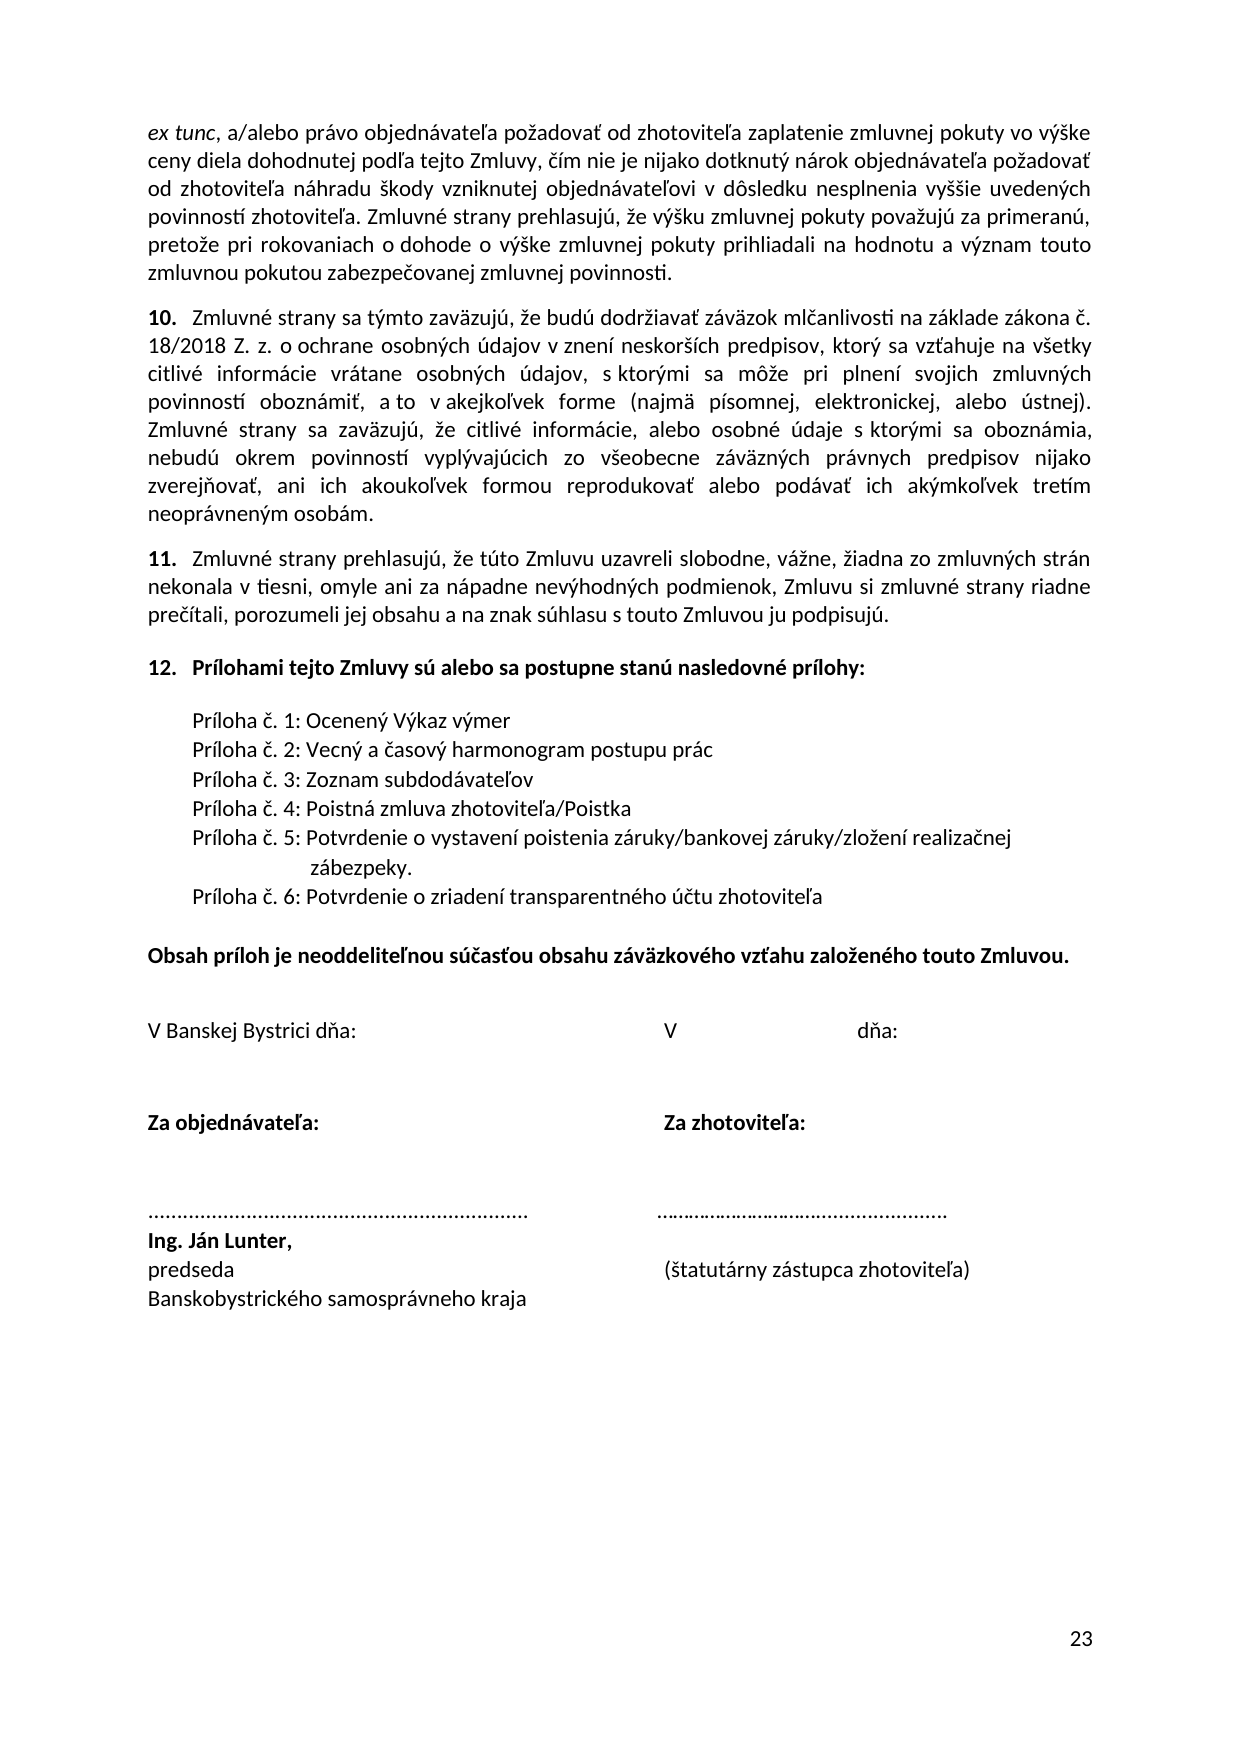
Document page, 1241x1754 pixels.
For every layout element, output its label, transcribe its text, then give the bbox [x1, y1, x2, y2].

text Obsah príloh je neoddeliteľnou súčasťou obsahu záväzkového vzťahu založeného touto Zmluvou. [148, 941, 1093, 969]
list Zmluvné strany sa týmto zaväzujú, že budú dodržiavať záväzok mlčanlivosti na základe zákona č. 18/2018 Z. z. o ochrane osobných údajov v znení neskorších predpisov, ktorý sa vzťahuje na všetky citlivé informácie vrátane osobných údajov, s ktorými sa môže pri plnení svojich zmluvných povinností oboznámiť, a to v akejkoľvek forme (najmä písomnej, elektronickej, alebo ústnej). Zmluvné strany sa zaväzujú, že citlivé informácie, alebo osobné údaje s ktorými sa oboznámia, nebudú okrem povinností vyplývajúcich zo všeobecne záväzných právnych predpisov nijako zverejňovať, ani ich akoukoľvek formou reprodukovať alebo podávať ich akýmkoľvek tretím neoprávneným osobám. [148, 303, 1093, 527]
text Príloha č. 3: Zoznam subdodávateľov [148, 765, 1093, 793]
text Príloha č. 2: Vecný a časový harmonogram postupu prác [148, 735, 1093, 763]
text V Banskej Bystrici dňa: V dňa: [148, 1016, 1093, 1044]
text predseda (štatutárny zástupca zhotoviteľa) Banskobystrického samosprávneho kraja [148, 1255, 1093, 1312]
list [148, 118, 1093, 286]
text Príloha č. 4: Poistná zmluva zhotoviteľa/Poistka [148, 794, 1093, 822]
list Zmluvné strany prehlasujú, že túto Zmluvu uzavreli slobodne, vážne, žiadna zo zmluvných strán nekonala v tiesni, omyle ani za nápadne nevýhodných podmienok, Zmluvu si zmluvné strany riadne prečítali, porozumeli jej obsahu a na znak súhlasu s touto Zmluvou ju podpisujú. [148, 544, 1093, 628]
text Príloha č. 5: Potvrdenie o vystavení poistenia záruky/bankovej záruky/zložení realizačnej zábezpeky. [192, 823, 1093, 881]
text Príloha č. 6: Potvrdenie o zriadení transparentného účtu zhotoviteľa [192, 882, 1093, 910]
text Ing. Ján Lunter, [148, 1226, 1093, 1254]
text Príloha č. 1: Ocenený Výkaz výmer [148, 706, 1093, 734]
text Za objednávateľa: Za zhotoviteľa: [148, 1108, 1093, 1136]
list Prílohami tejto Zmluvy sú alebo sa postupne stanú nasledovné prílohy: [148, 653, 1093, 681]
text .................................................................. …………………………....................... [148, 1196, 1093, 1224]
